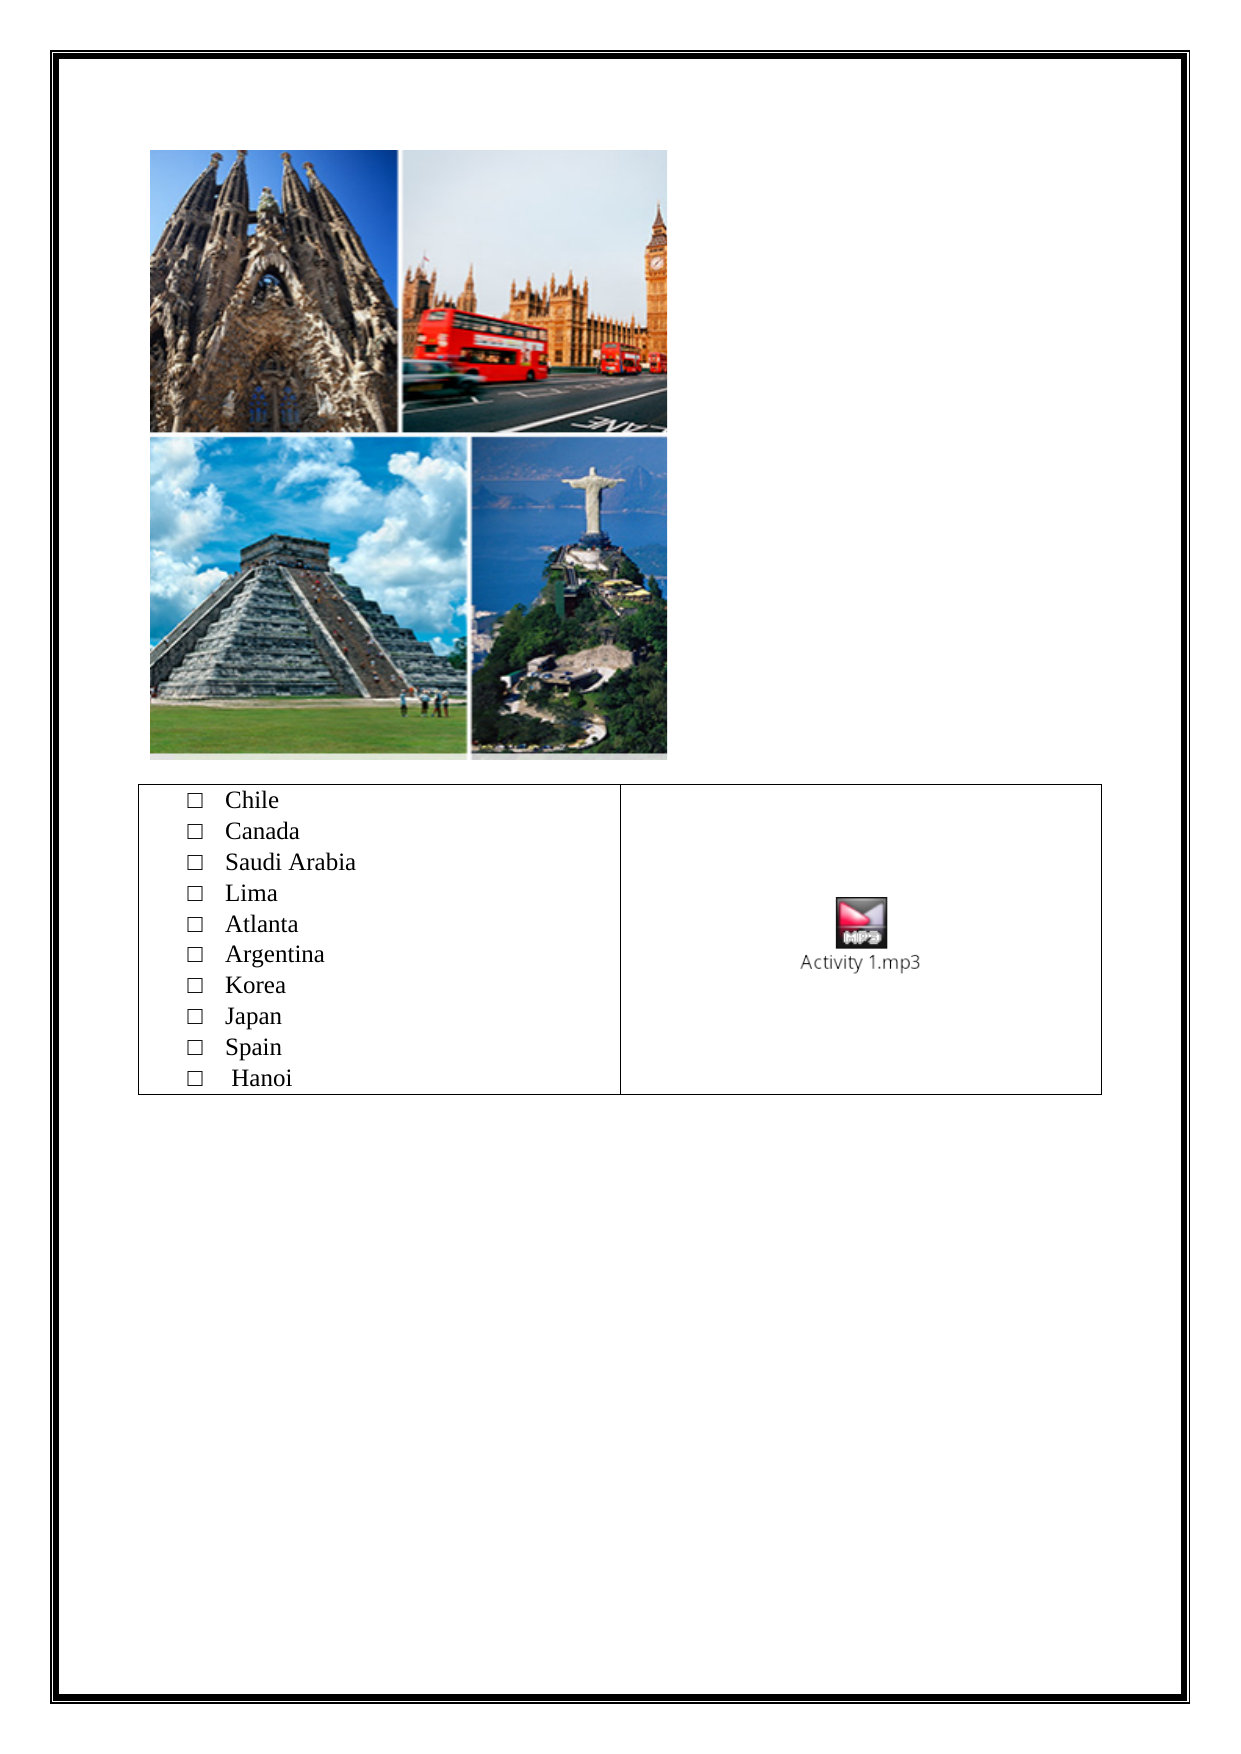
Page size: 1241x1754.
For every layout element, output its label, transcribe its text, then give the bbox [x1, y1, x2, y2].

table_header Chile Canada Saudi Arabia Lima Atlanta Argentina Korea Japan Spain Hanoi [139, 785, 620, 1094]
picture [150, 150, 668, 760]
table_header [621, 785, 1101, 1094]
